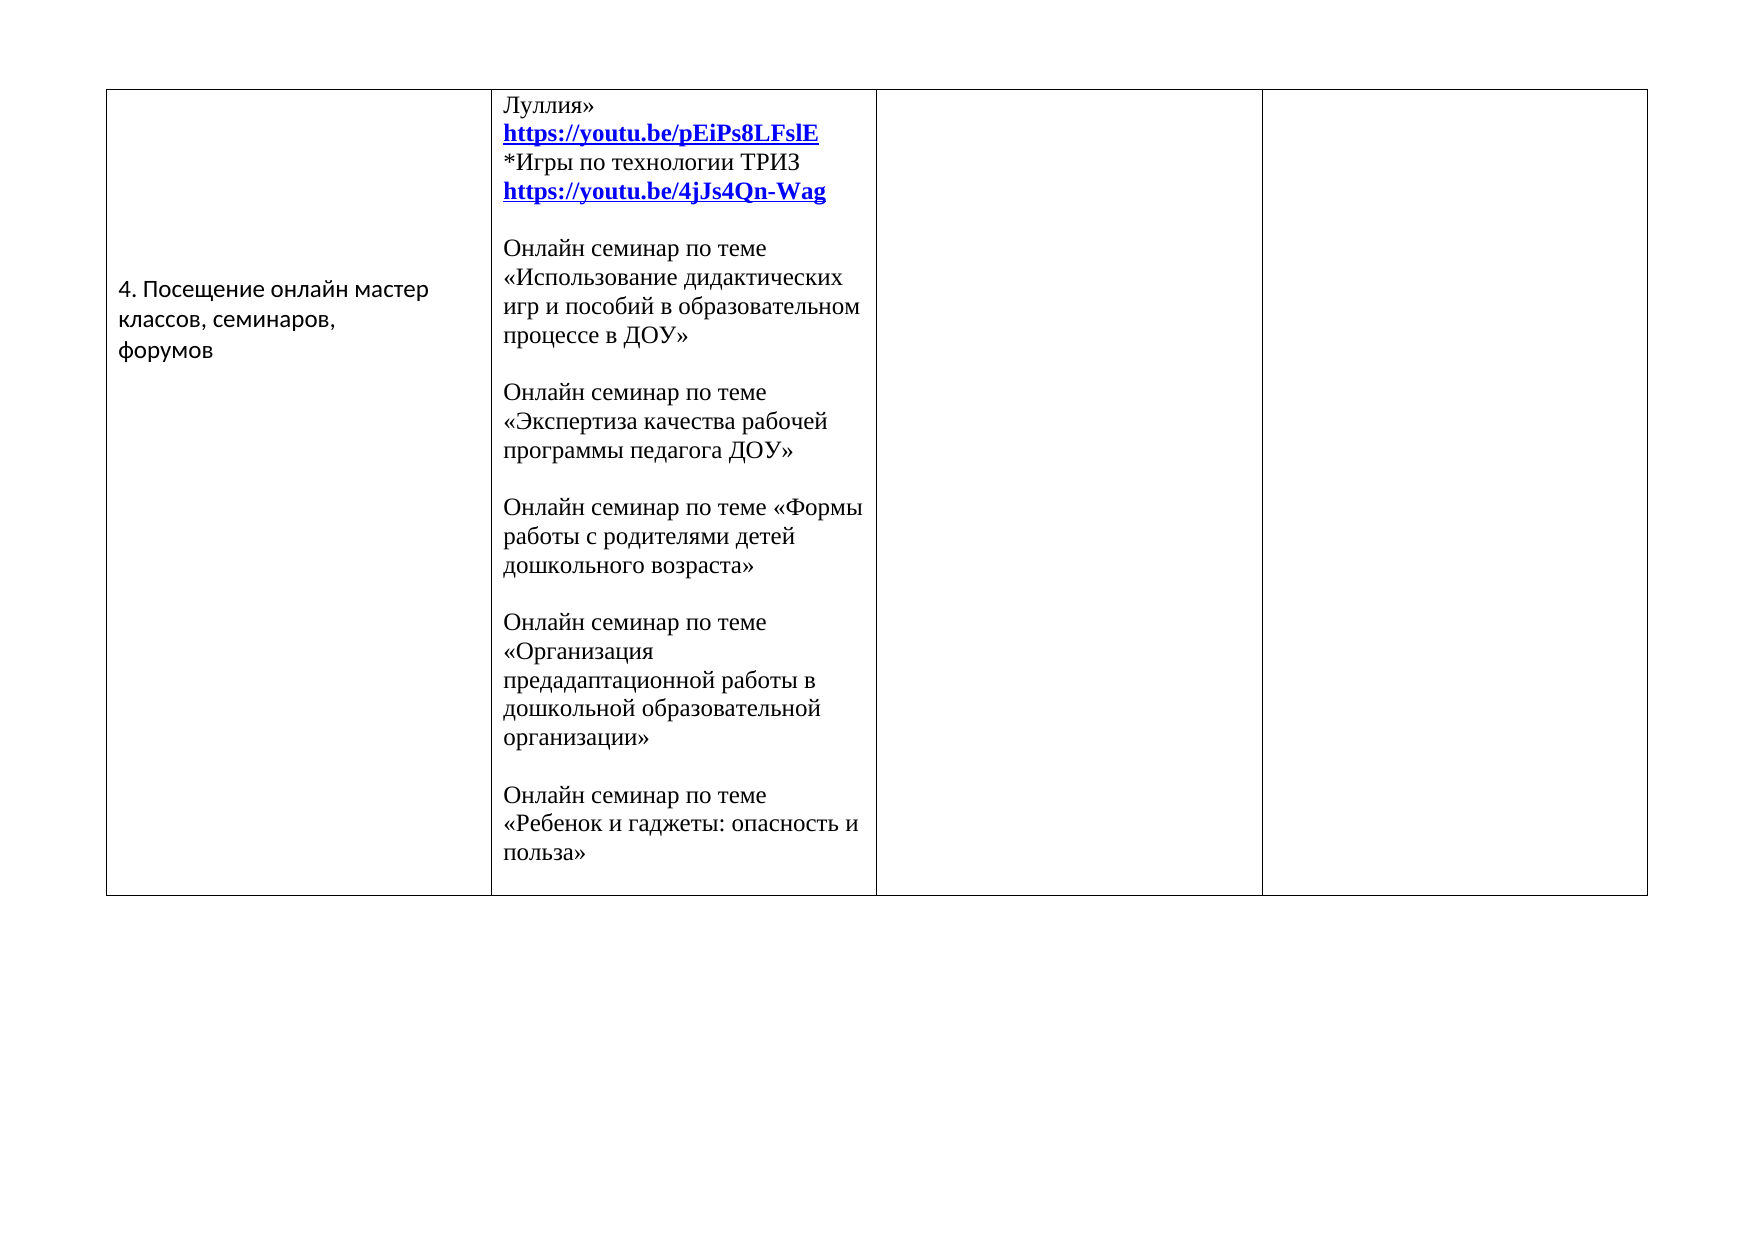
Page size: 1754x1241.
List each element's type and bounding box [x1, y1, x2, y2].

table_cell [107, 90, 491, 895]
table_cell [1263, 90, 1647, 895]
table_cell [877, 90, 1262, 895]
table_cell [492, 90, 876, 895]
